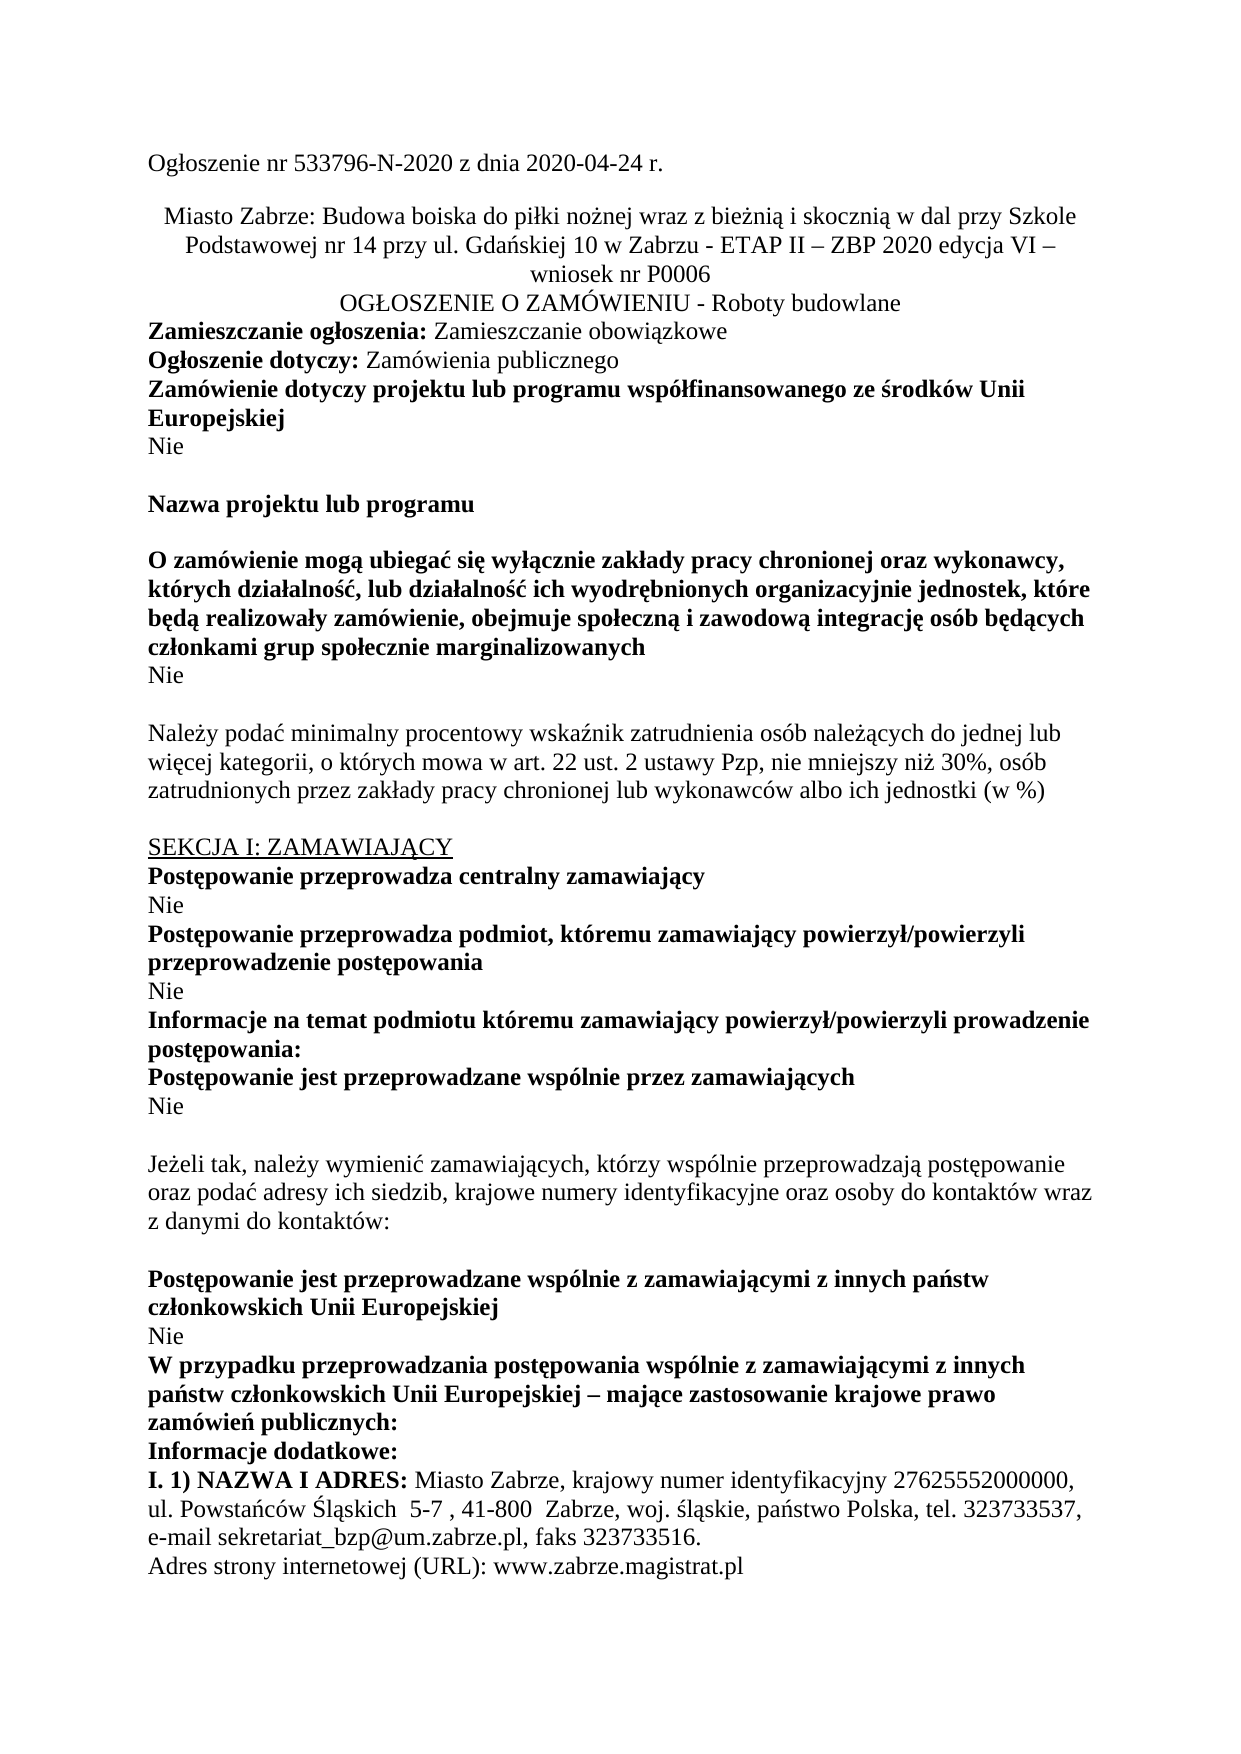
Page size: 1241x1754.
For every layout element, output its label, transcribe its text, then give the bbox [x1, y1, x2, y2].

text Nie [148, 976, 1093, 1005]
text Zamówienie dotyczy projektu lub programu współfinansowanego ze środków Unii Europejskiej [148, 374, 1093, 431]
text Nie [148, 890, 1093, 919]
text SEKCJA I: ZAMAWIAJĄCY [148, 832, 1093, 861]
text Zamieszczanie ogłoszenia: Zamieszczanie obowiązkowe [148, 316, 1093, 345]
text Nazwa projektu lub programu [148, 460, 1093, 546]
text Postępowanie przeprowadza podmiot, któremu zamawiający powierzył/powierzyli przeprowadzenie postępowania [148, 919, 1093, 976]
text Ogłoszenie dotyczy: Zamówienia publicznego [148, 345, 1093, 374]
text Postępowanie przeprowadza centralny zamawiający [148, 861, 1093, 890]
text Należy podać minimalny procentowy wskaźnik zatrudnienia osób należących do jednej lub więcej kategorii, o których mowa w art. 22 ust. 2 ustawy Pzp, nie mniejszy niż 30%, osób zatrudnionych przez zakłady pracy chronionej lub wykonawców albo ich jednostki (w %) [148, 689, 1093, 832]
text Nie [148, 1321, 1093, 1350]
text O zamówienie mogą ubiegać się wyłącznie zakłady pracy chronionej oraz wykonawcy, których działalność, lub działalność ich wyodrębnionych organizacyjnie jednostek, które będą realizowały zamówienie, obejmuje społeczną i zawodową integrację osób będących członkami grup społecznie marginalizowanych [148, 546, 1093, 661]
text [148, 1465, 1093, 1580]
text Ogłoszenie nr 533796-N-2020 z dnia 2020-04-24 r. [148, 148, 1093, 176]
text Nie [148, 431, 1093, 460]
text Informacje na temat podmiotu któremu zamawiający powierzył/powierzyli prowadzenie postępowania: Postępowanie jest przeprowadzane wspólnie przez zamawiających [148, 1005, 1093, 1091]
text Nie [148, 661, 1093, 689]
text Miasto Zabrze: Budowa boiska do piłki nożnej wraz z bieżnią i skocznią w dal przy Szkole Podstawowej nr 14 przy ul. Gdańskiej 10 w Zabrzu - ETAP II – ZBP 2020 edycja VI – wniosek nr P0006 OGŁOSZENIE O ZAMÓWIENIU - Roboty budowlane [148, 201, 1093, 316]
text W przypadku przeprowadzania postępowania wspólnie z zamawiającymi z innych państw członkowskich Unii Europejskiej – mające zastosowanie krajowe prawo zamówień publicznych: Informacje dodatkowe: [148, 1350, 1093, 1465]
text Jeżeli tak, należy wymienić zamawiających, którzy wspólnie przeprowadzają postępowanie oraz podać adresy ich siedzib, krajowe numery identyfikacyjne oraz osoby do kontaktów wraz z danymi do kontaktów: Postępowanie jest przeprowadzane wspólnie z zamawiającymi z innych państw członkowskich Unii Europejskiej [148, 1120, 1093, 1321]
text Nie [148, 1091, 1093, 1120]
